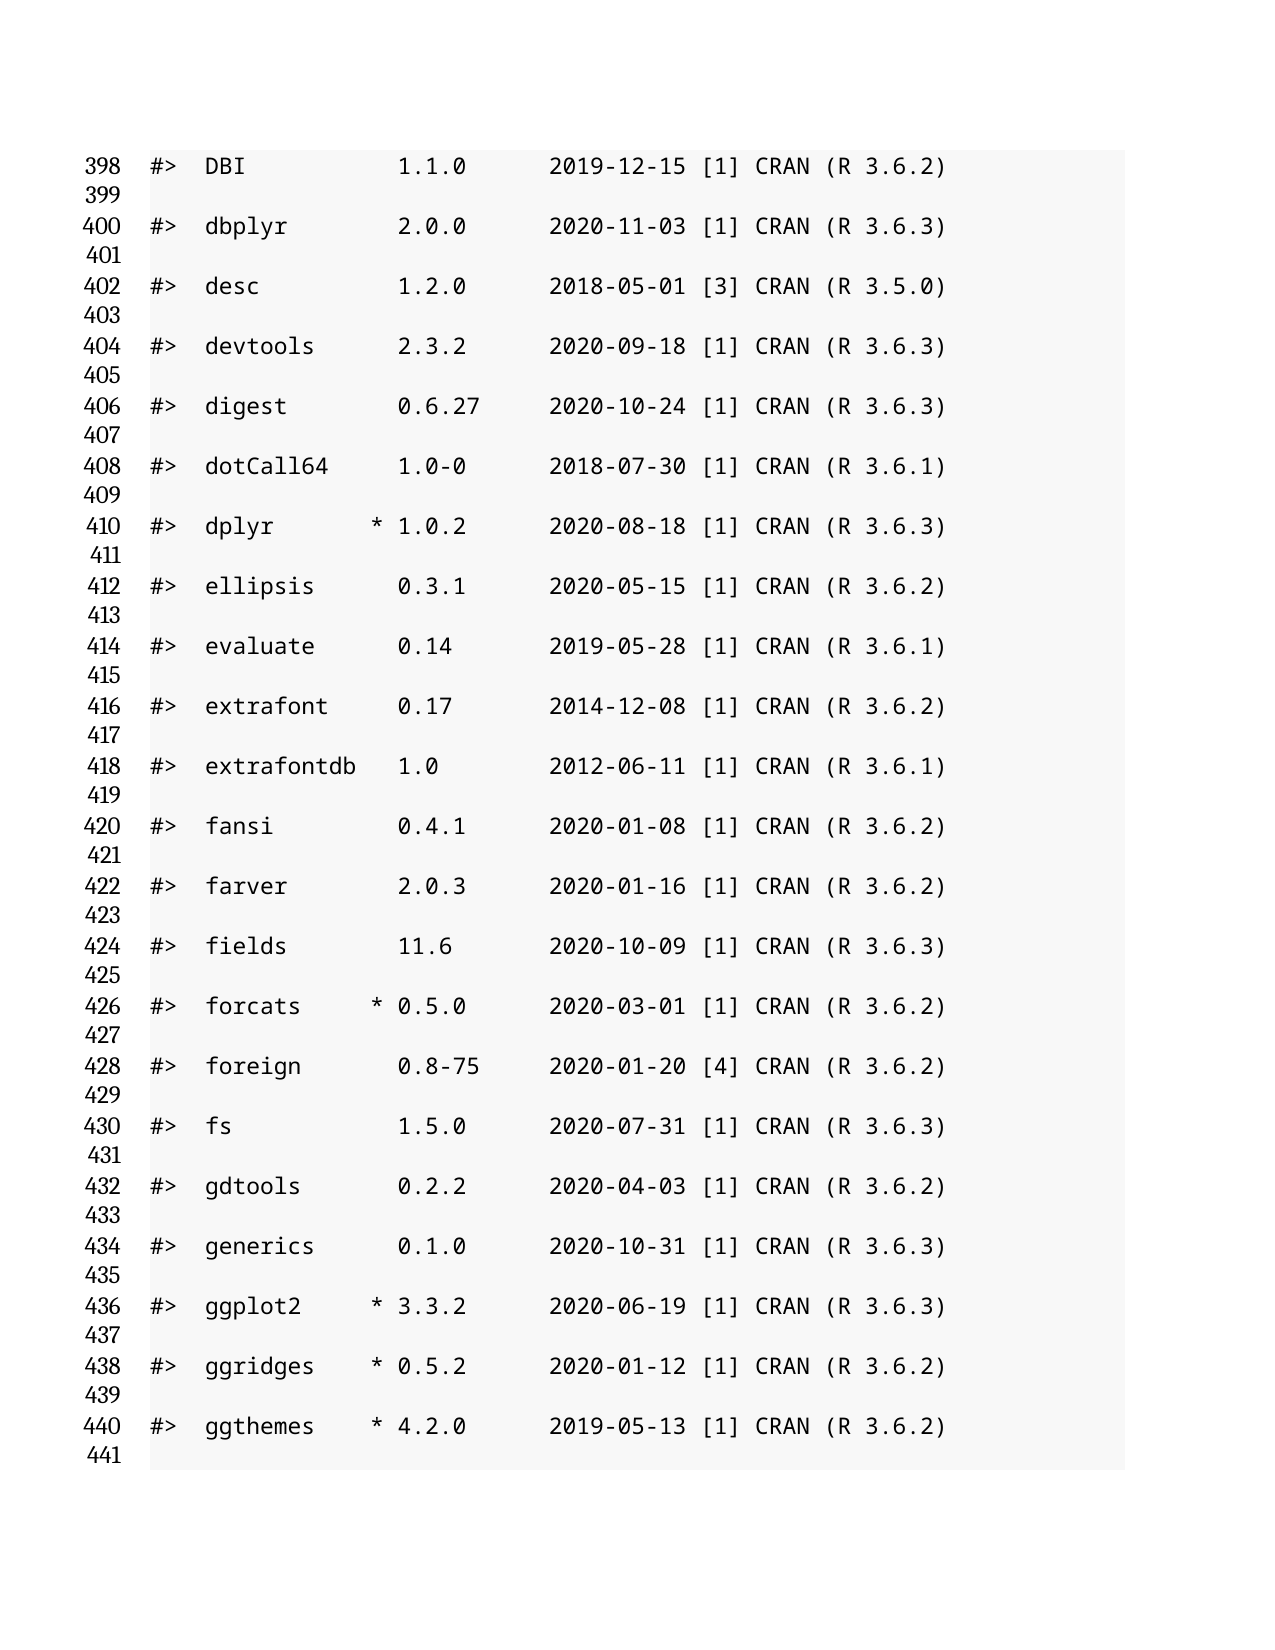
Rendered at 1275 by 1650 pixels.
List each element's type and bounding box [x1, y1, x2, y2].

text [150, 150, 1125, 1470]
